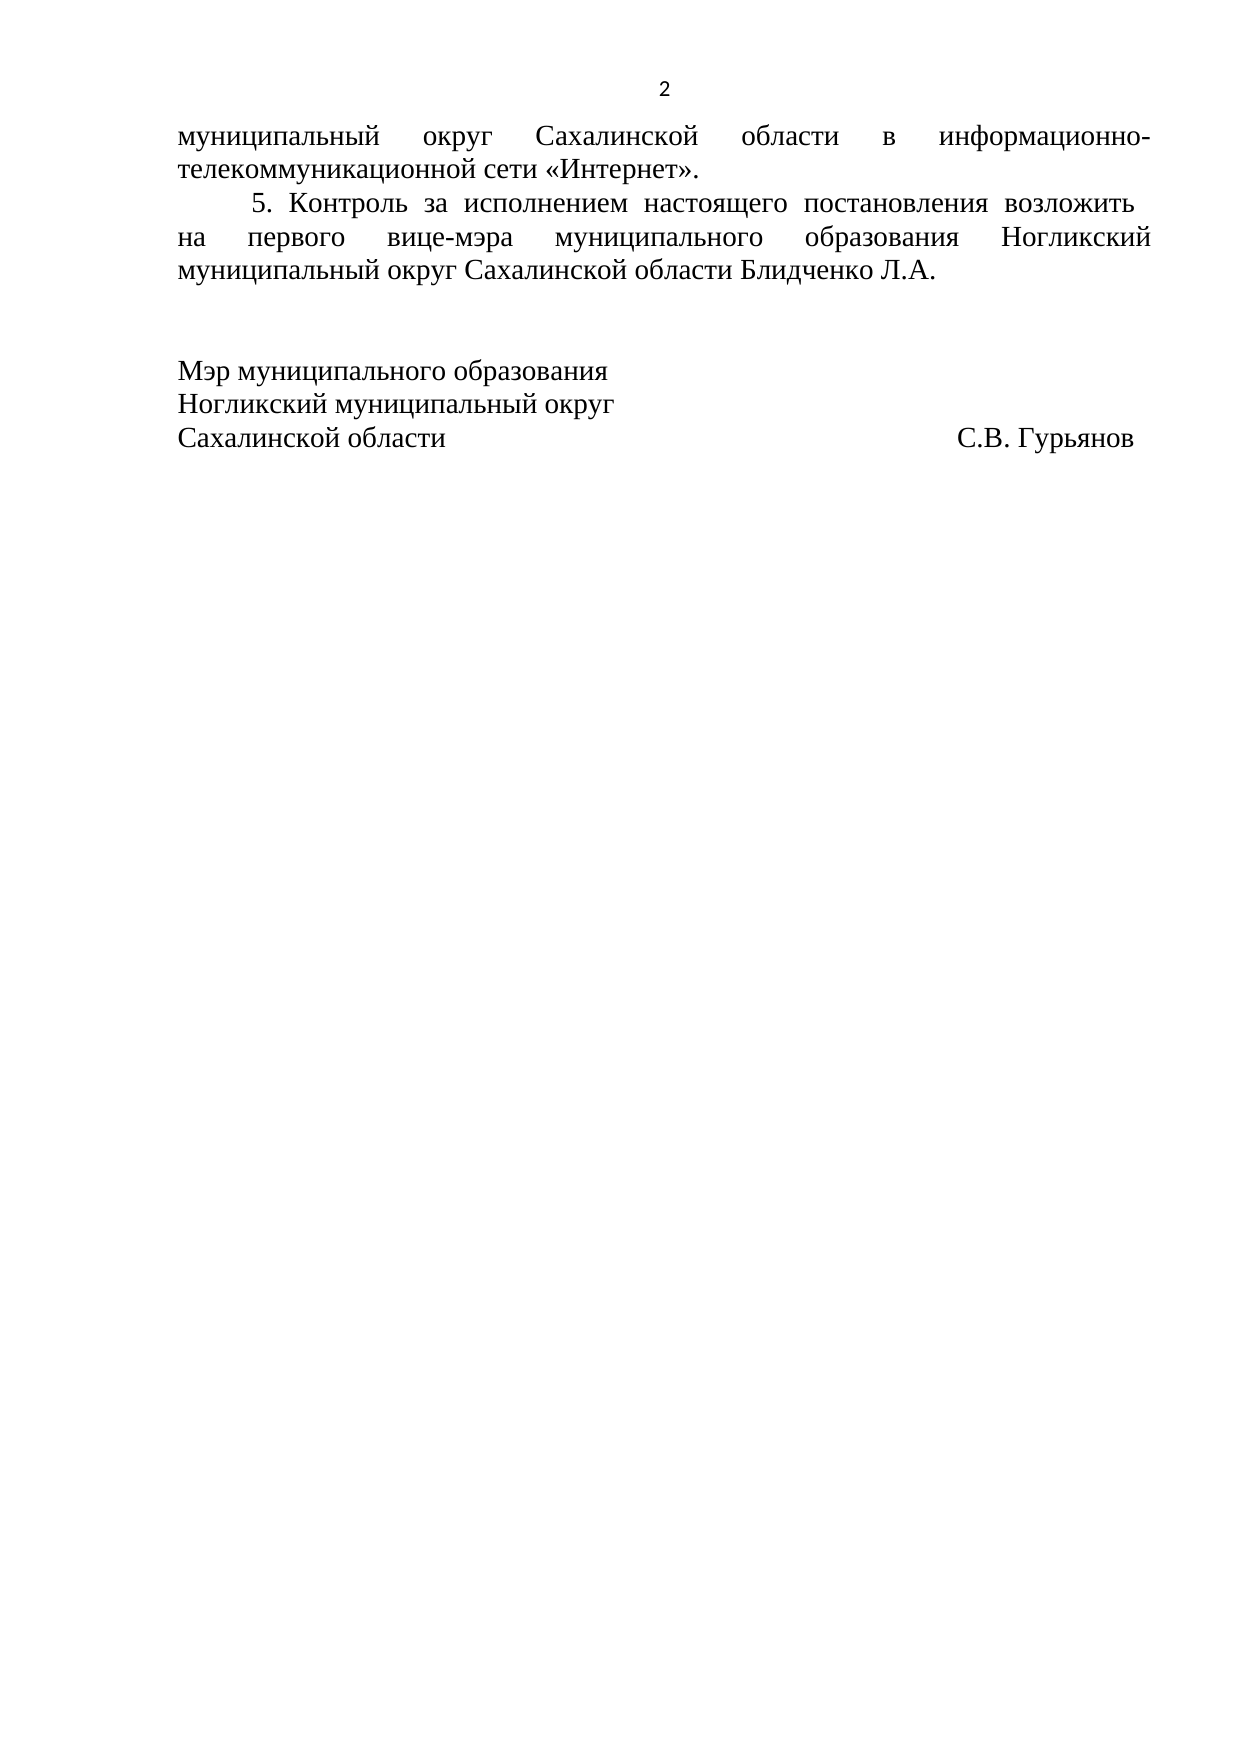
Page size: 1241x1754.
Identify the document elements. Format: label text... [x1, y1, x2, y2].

text Ногликский муниципальный округ [177, 386, 1152, 420]
text Сахалинской области С.В. Гурьянов [177, 420, 1152, 453]
text Мэр муниципального образования [177, 353, 1152, 386]
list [177, 118, 1152, 185]
list 5. Контроль за исполнением настоящего постановления возложить на первого вице-мэра муниципального образования Ногликский муниципальный округ Сахалинской области Блидченко Л.А. [177, 185, 1152, 286]
